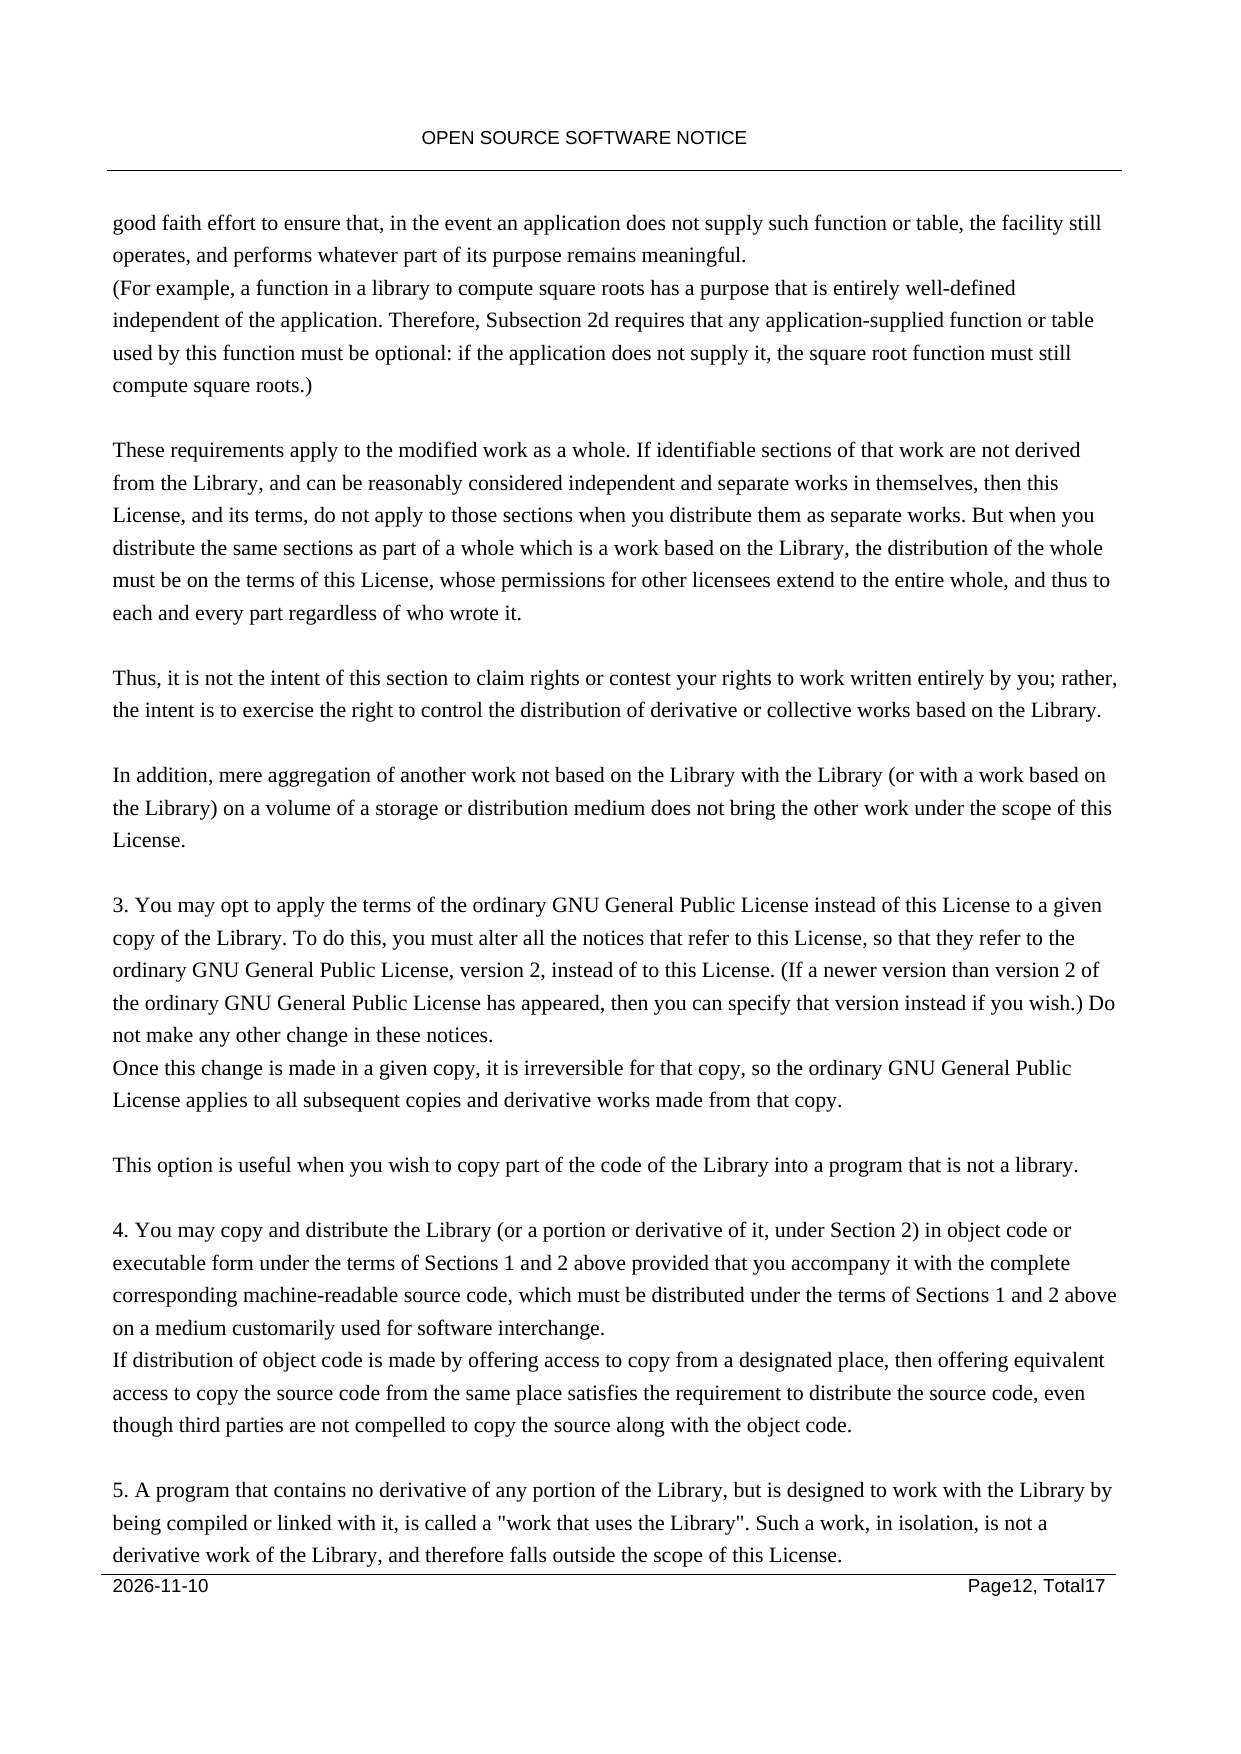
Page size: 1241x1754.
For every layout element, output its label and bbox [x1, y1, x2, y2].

text [112, 206, 1128, 1571]
